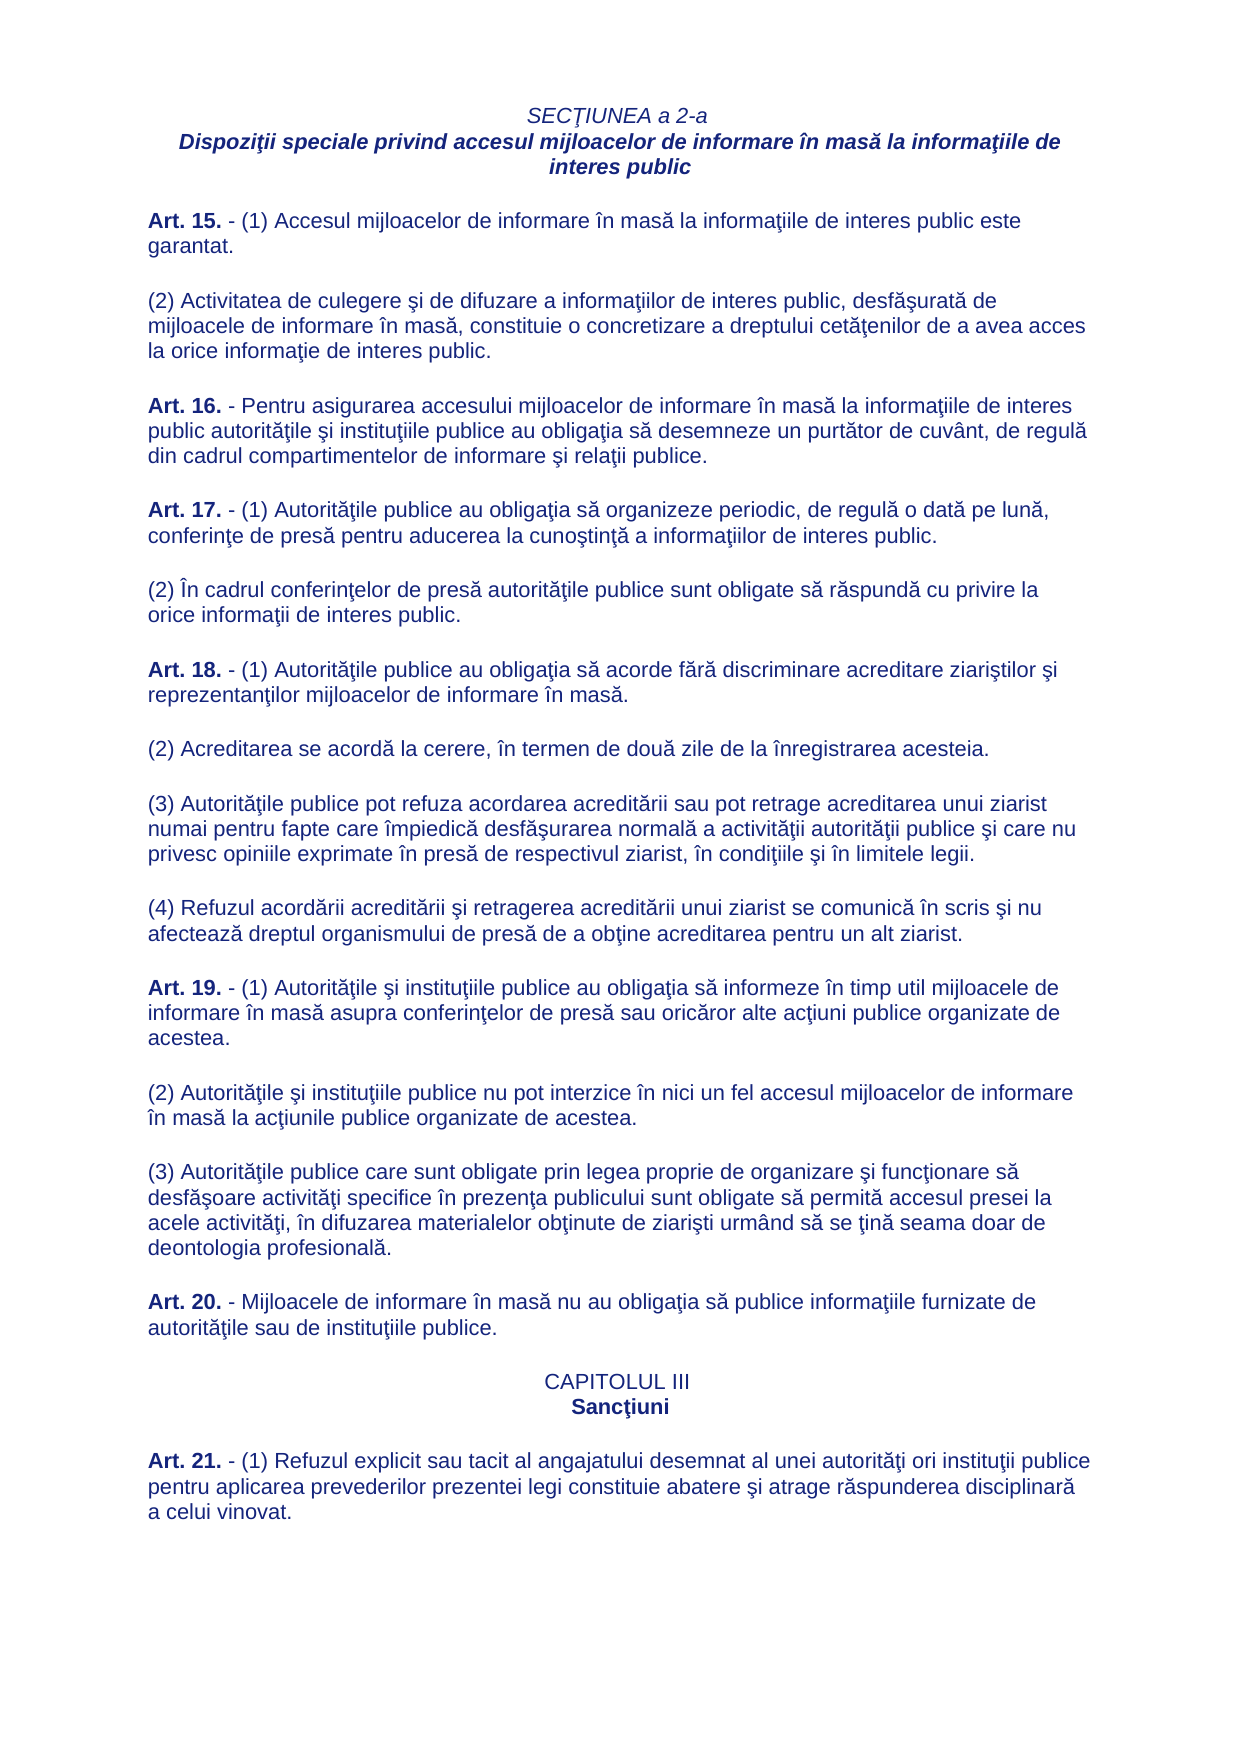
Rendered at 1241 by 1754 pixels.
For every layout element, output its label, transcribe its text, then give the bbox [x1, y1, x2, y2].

text Art. 19. - (1) Autorităţile şi instituţiile publice au obligaţia să informeze în timp util mijloacele de informare în masă asupra conferinţelor de presă sau oricăror alte acţiuni publice organizate de acestea. [148, 975, 1093, 1051]
text (2) Activitatea de culegere şi de difuzare a informaţiilor de interes public, desfăşurată de mijloacele de informare în masă, constituie o concretizare a dreptului cetăţenilor de a avea acces la orice informaţie de interes public. [148, 288, 1093, 363]
text Art. 21. - (1) Refuzul explicit sau tacit al angajatului desemnat al unei autorităţi ori instituţii publice pentru aplicarea prevederilor prezentei legi constituie abatere şi atrage răspunderea disciplinară a celui vinovat. [148, 1448, 1093, 1524]
text Art. 16. - Pentru asigurarea accesului mijloacelor de informare în masă la informaţiile de interes public autorităţile şi instituţiile publice au obligaţia să desemneze un purtător de cuvânt, de regulă din cadrul compartimentelor de informare şi relaţii publice. [148, 393, 1093, 468]
text Art. 20. - Mijloacele de informare în masă nu au obligaţia să publice informaţiile furnizate de autorităţile sau de instituţiile publice. [148, 1289, 1093, 1340]
text Art. 15. - (1) Accesul mijloacelor de informare în masă la informaţiile de interes public este garantat. [148, 208, 1093, 259]
text CAPITOLUL III Sancţiuni [148, 1369, 1093, 1419]
text (2) Autorităţile şi instituţiile publice nu pot interzice în nici un fel accesul mijloacelor de informare în masă la acţiunile publice organizate de acestea. [148, 1080, 1093, 1130]
text SECŢIUNEA a 2-a Dispoziţii speciale privind accesul mijloacelor de informare în masă la informaţiile de interes public [148, 103, 1093, 179]
text Art. 17. - (1) Autorităţile publice au obligaţia să organizeze periodic, de regulă o dată pe lună, conferinţe de presă pentru aducerea la cunoştinţă a informaţiilor de interes public. [148, 497, 1093, 548]
text (2) În cadrul conferinţelor de presă autorităţile publice sunt obligate să răspundă cu privire la orice informaţii de interes public. [148, 577, 1093, 627]
text (4) Refuzul acordării acreditării şi retragerea acreditării unui ziarist se comunică în scris şi nu afectează dreptul organismului de presă de a obţine acreditarea pentru un alt ziarist. [148, 895, 1093, 946]
text (3) Autorităţile publice pot refuza acordarea acreditării sau pot retrage acreditarea unui ziarist numai pentru fapte care împiedică desfăşurarea normală a activităţii autorităţii publice şi care nu privesc opiniile exprimate în presă de respectivul ziarist, în condiţiile şi în limitele legii. [148, 791, 1093, 866]
text (3) Autorităţile publice care sunt obligate prin legea proprie de organizare şi funcţionare să desfăşoare activităţi specifice în prezenţa publicului sunt obligate să permită accesul presei la acele activităţi, în difuzarea materialelor obţinute de ziarişti urmând să se ţină seama doar de deontologia profesională. [148, 1159, 1093, 1260]
text Art. 18. - (1) Autorităţile publice au obligaţia să acorde fără discriminare acreditare ziariştilor şi reprezentanţilor mijloacelor de informare în masă. [148, 657, 1093, 707]
text (2) Acreditarea se acordă la cerere, în termen de două zile de la înregistrarea acesteia. [148, 736, 1093, 761]
